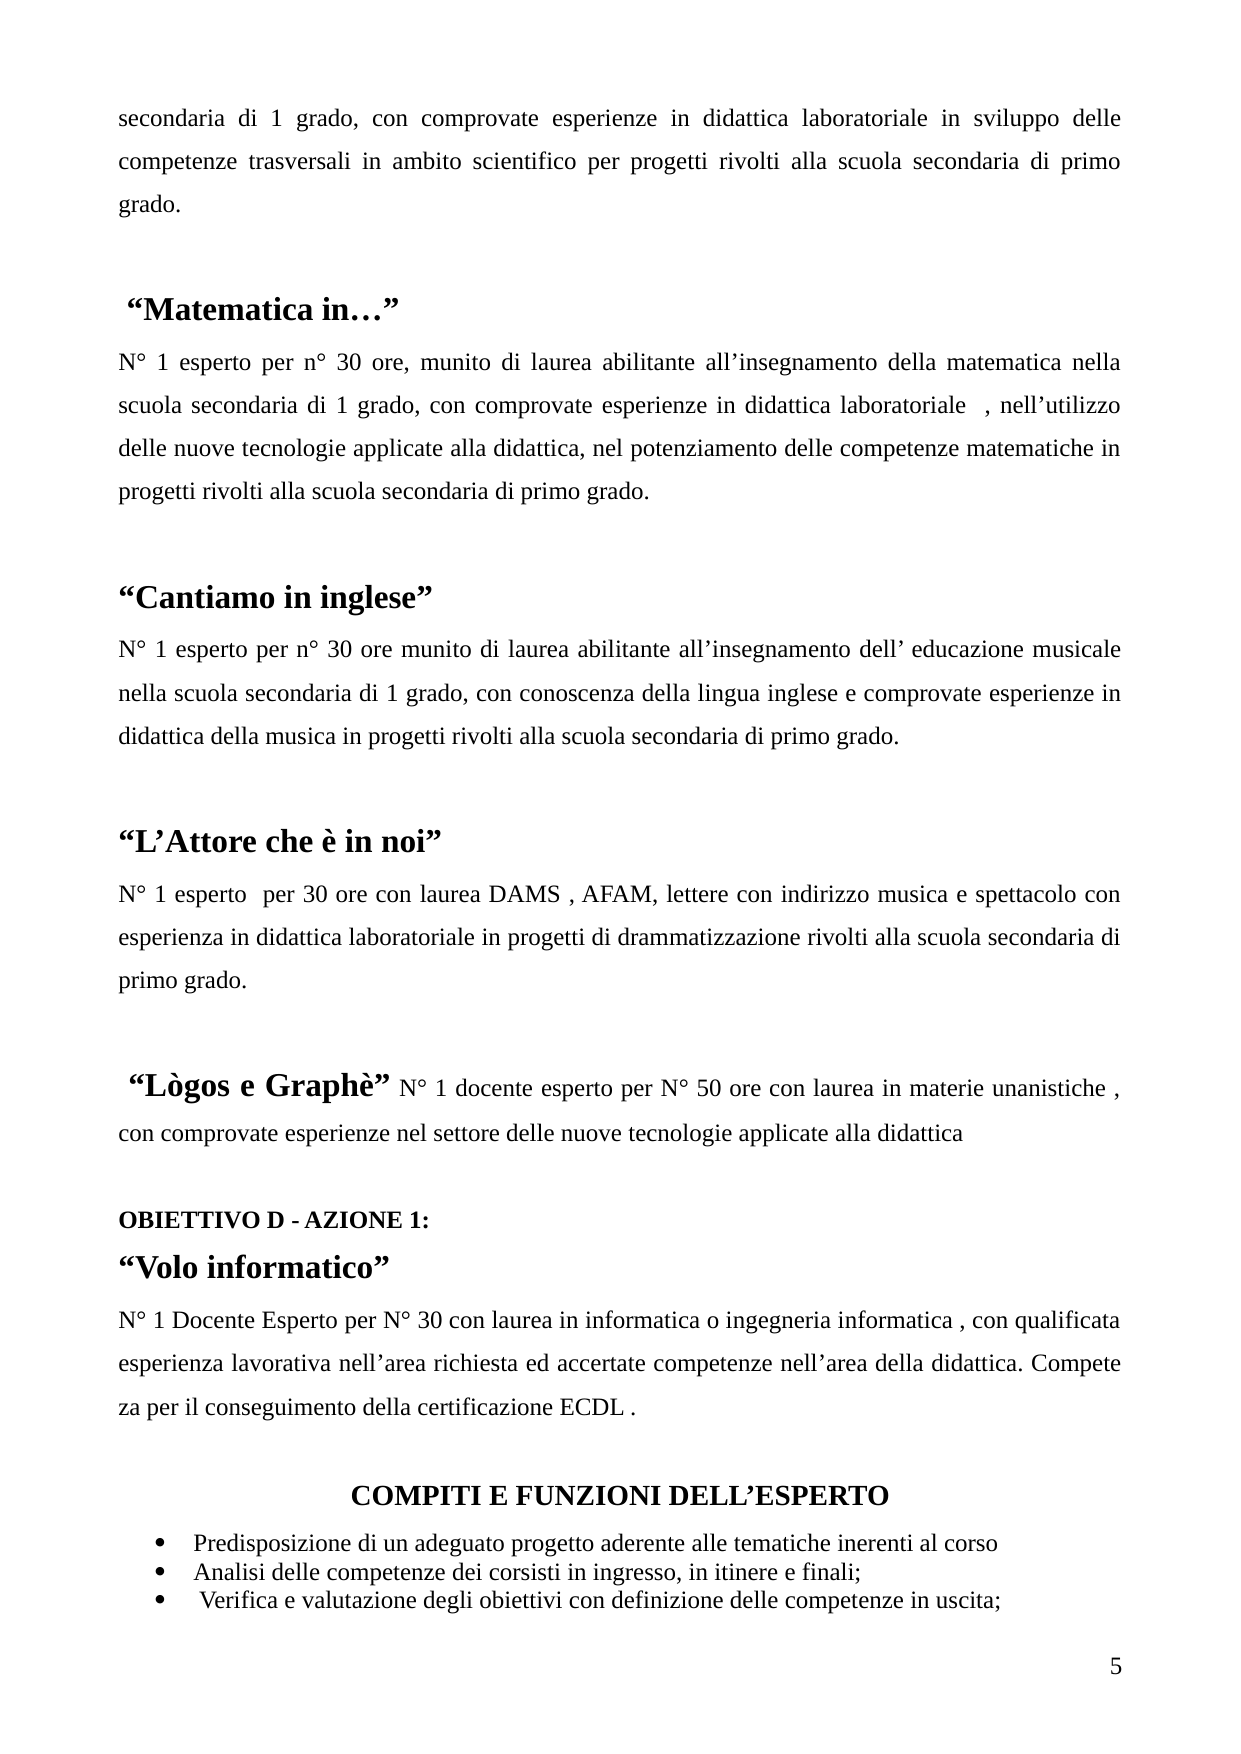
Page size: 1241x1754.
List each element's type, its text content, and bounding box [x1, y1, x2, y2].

text “Lògos e Graphè” N° 1 docente esperto per N° 50 ore con laurea in materie unanistiche , con comprovate esperienze nel settore delle nuove tecnologie applicate alla didattica [118, 1066, 1122, 1147]
text N° 1 esperto per n° 30 ore, munito di laurea abilitante all’insegnamento della matematica nella scuola secondaria di 1 grado, con comprovate esperienze in didattica laboratoriale , nell’utilizzo delle nuove tecnologie applicate alla didattica, nel potenziamento delle competenze matematiche in progetti rivolti alla scuola secondaria di primo grado. [118, 347, 1122, 505]
text N° 1 esperto per n° 30 ore munito di laurea abilitante all’insegnamento dell’ educazione musicale nella scuola secondaria di 1 grado, con conoscenza della lingua inglese e comprovate esperienze in didattica della musica in progetti rivolti alla scuola secondaria di primo grado. [118, 634, 1122, 749]
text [118, 103, 1122, 218]
text N° 1 esperto per 30 ore con laurea DAMS , AFAM, lettere con indirizzo musica e spettacolo con esperienza in didattica laboratoriale in progetti di drammatizzazione rivolti alla scuola secondaria di primo grado. [118, 879, 1122, 994]
text OBIETTIVO D - AZIONE 1: [118, 1205, 1122, 1233]
list Verifica e valutazione degli obiettivi con definizione delle competenze in uscita; [156, 1586, 1122, 1614]
text COMPITI E FUNZIONI DELL’ESPERTO [118, 1478, 1122, 1511]
list Predisposizione di un adeguato progetto aderente alle tematiche inerenti al corso [156, 1528, 1122, 1557]
text N° 1 Docente Esperto per N° 30 con laurea in informatica o ingegneria informatica , con qualificata esperienza lavorativa nell’area richiesta ed accertate competenze nell’area della didattica. Compete za per il conseguimento della certificazione ECDL . [118, 1305, 1122, 1420]
text “L’Attore che è in noi” [118, 821, 1122, 860]
text “Volo informatico” [118, 1248, 1122, 1286]
text “Cantiamo in inglese” [118, 577, 1122, 615]
list Analisi delle competenze dei corsisti in ingresso, in itinere e finali; [156, 1557, 1122, 1586]
text “Matematica in…” [118, 289, 1122, 328]
